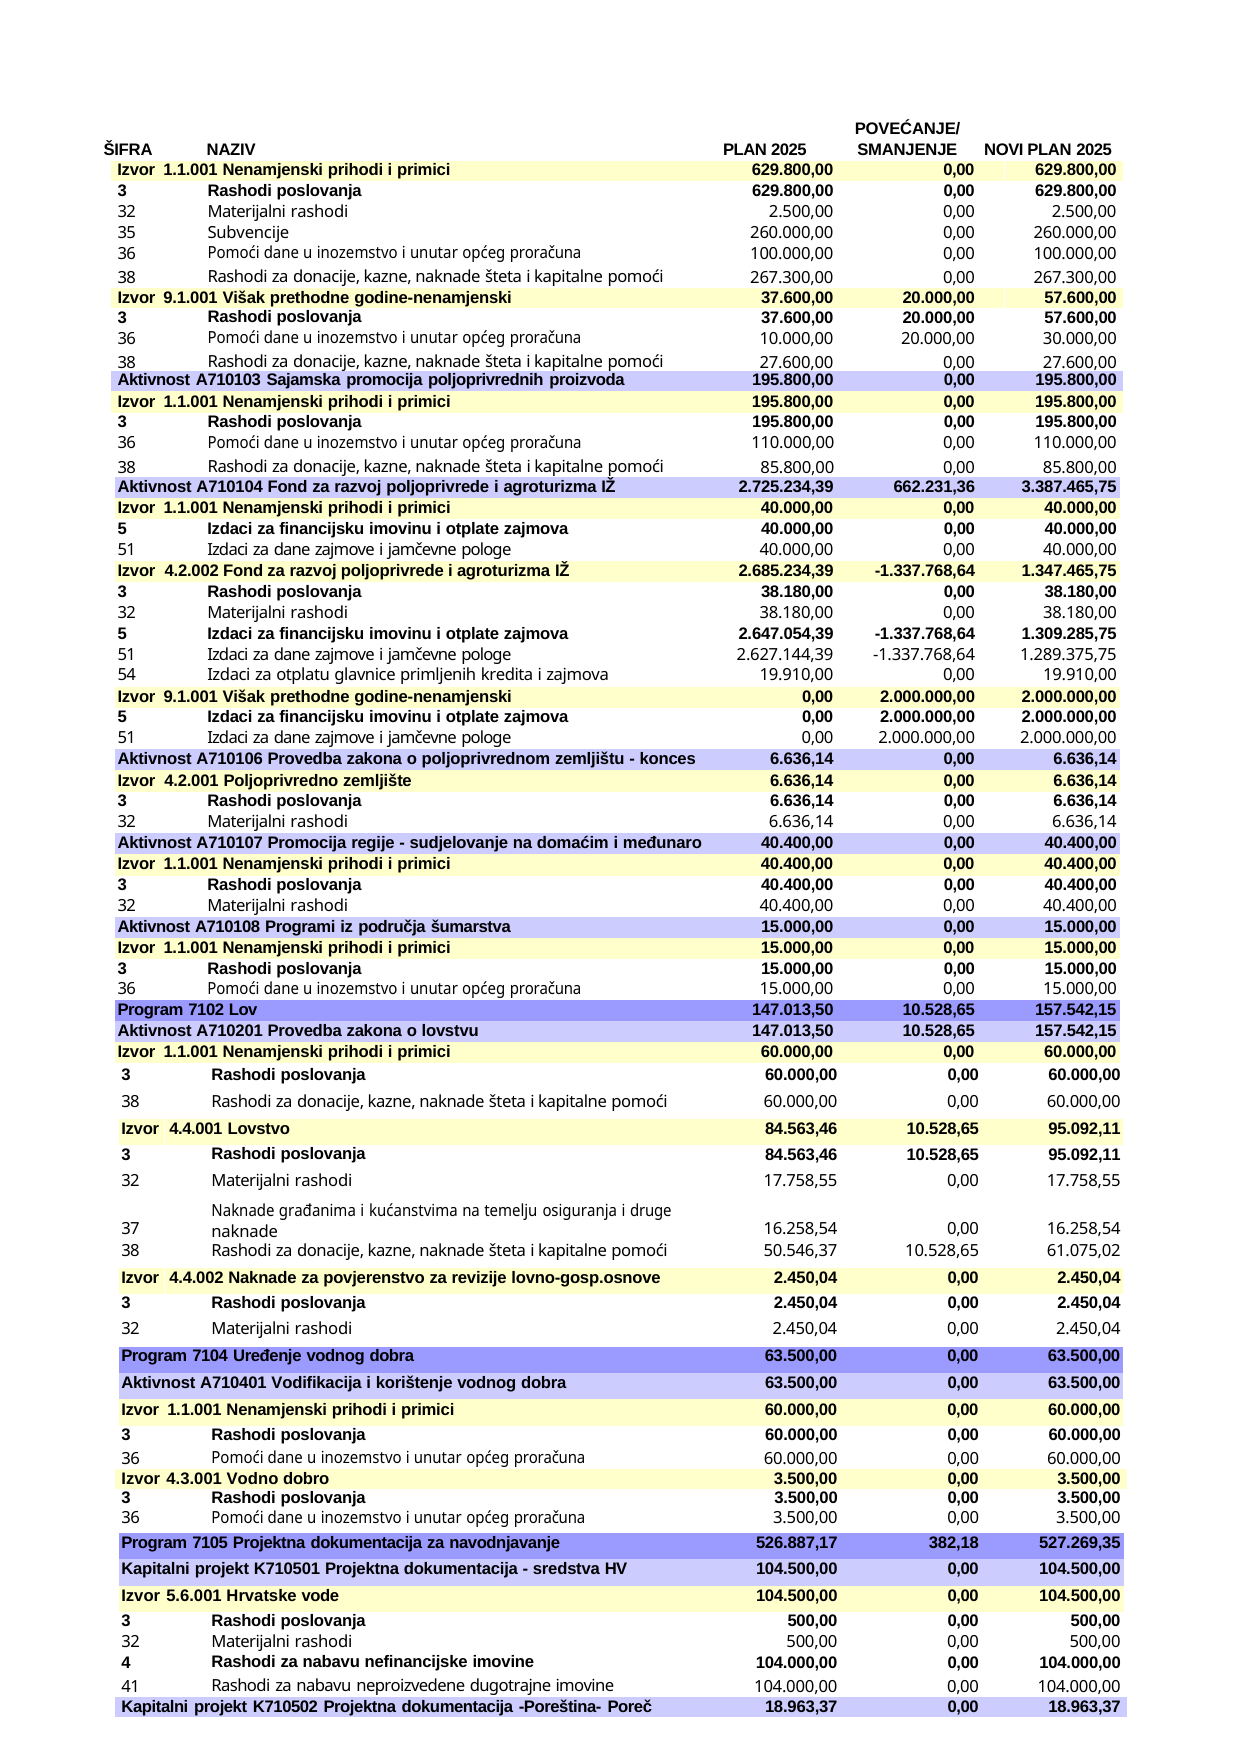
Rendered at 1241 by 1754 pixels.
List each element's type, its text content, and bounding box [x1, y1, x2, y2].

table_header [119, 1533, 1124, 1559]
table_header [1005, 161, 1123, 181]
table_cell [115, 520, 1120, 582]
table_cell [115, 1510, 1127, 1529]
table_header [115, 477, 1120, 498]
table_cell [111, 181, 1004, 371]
text ŠIFRA NAZIV PLAN 2025 SMANJENJE NOVI PLAN 2025 [103, 139, 1137, 158]
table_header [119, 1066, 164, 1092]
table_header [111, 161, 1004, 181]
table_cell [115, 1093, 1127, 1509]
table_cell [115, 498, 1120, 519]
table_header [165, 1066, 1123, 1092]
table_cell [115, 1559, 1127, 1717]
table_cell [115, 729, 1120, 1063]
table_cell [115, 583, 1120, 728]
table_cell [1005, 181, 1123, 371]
